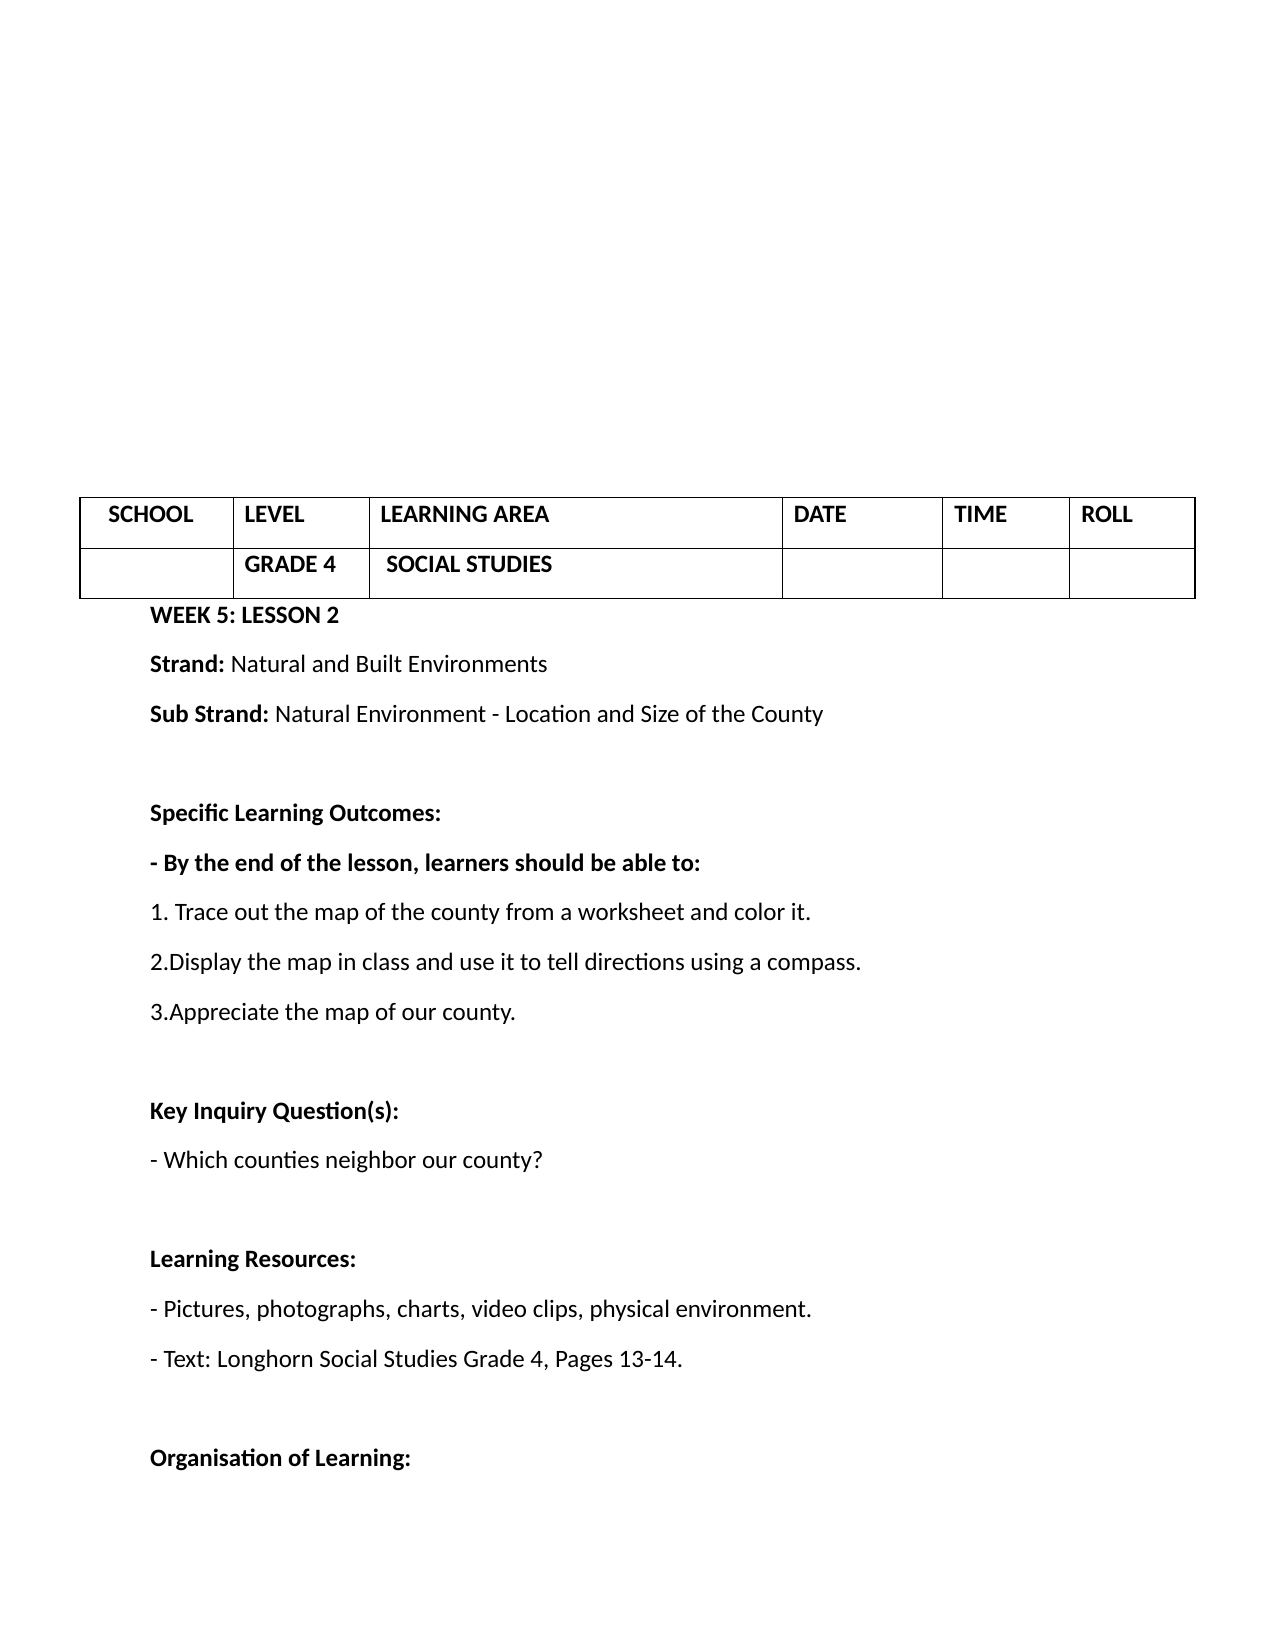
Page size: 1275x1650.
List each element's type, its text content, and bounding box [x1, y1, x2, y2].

table_header DATE [783, 498, 942, 547]
text Strand: Natural and Built Environments [150, 648, 1125, 679]
text 2.Display the map in class and use it to tell directions using a compass. [150, 946, 1125, 977]
table_cell GRADE 4 [234, 549, 369, 598]
text - Pictures, photographs, charts, video clips, physical environment. [150, 1293, 1125, 1324]
text Key Inquiry Question(s): [150, 1095, 1125, 1125]
text Organisation of Learning: [150, 1442, 1125, 1472]
table_header SCHOOL [81, 498, 233, 547]
table_header ROLL [1070, 498, 1194, 547]
text Sub Strand: Natural Environment - Location and Size of the County [150, 698, 1125, 729]
table_cell [783, 549, 942, 598]
table_header TIME [943, 498, 1069, 547]
table_header LEVEL [234, 498, 369, 547]
text - Text: Longhorn Social Studies Grade 4, Pages 13-14. [150, 1343, 1125, 1373]
text 1. Trace out the map of the county from a worksheet and color it. [150, 896, 1125, 927]
text - Which counties neighbor our county? [150, 1144, 1125, 1175]
table_cell SOCIAL STUDIES [370, 549, 782, 598]
table_cell [1070, 549, 1194, 598]
text Specific Learning Outcomes: [150, 797, 1125, 828]
text WEEK 5: LESSON 2 [150, 599, 1125, 629]
table_cell [81, 549, 233, 598]
text Learning Resources: [150, 1243, 1125, 1274]
table_header LEARNING AREA [370, 498, 782, 547]
table_cell [943, 549, 1069, 598]
text 3.Appreciate the map of our county. [150, 996, 1125, 1026]
text - By the end of the lesson, learners should be able to: [150, 847, 1125, 877]
